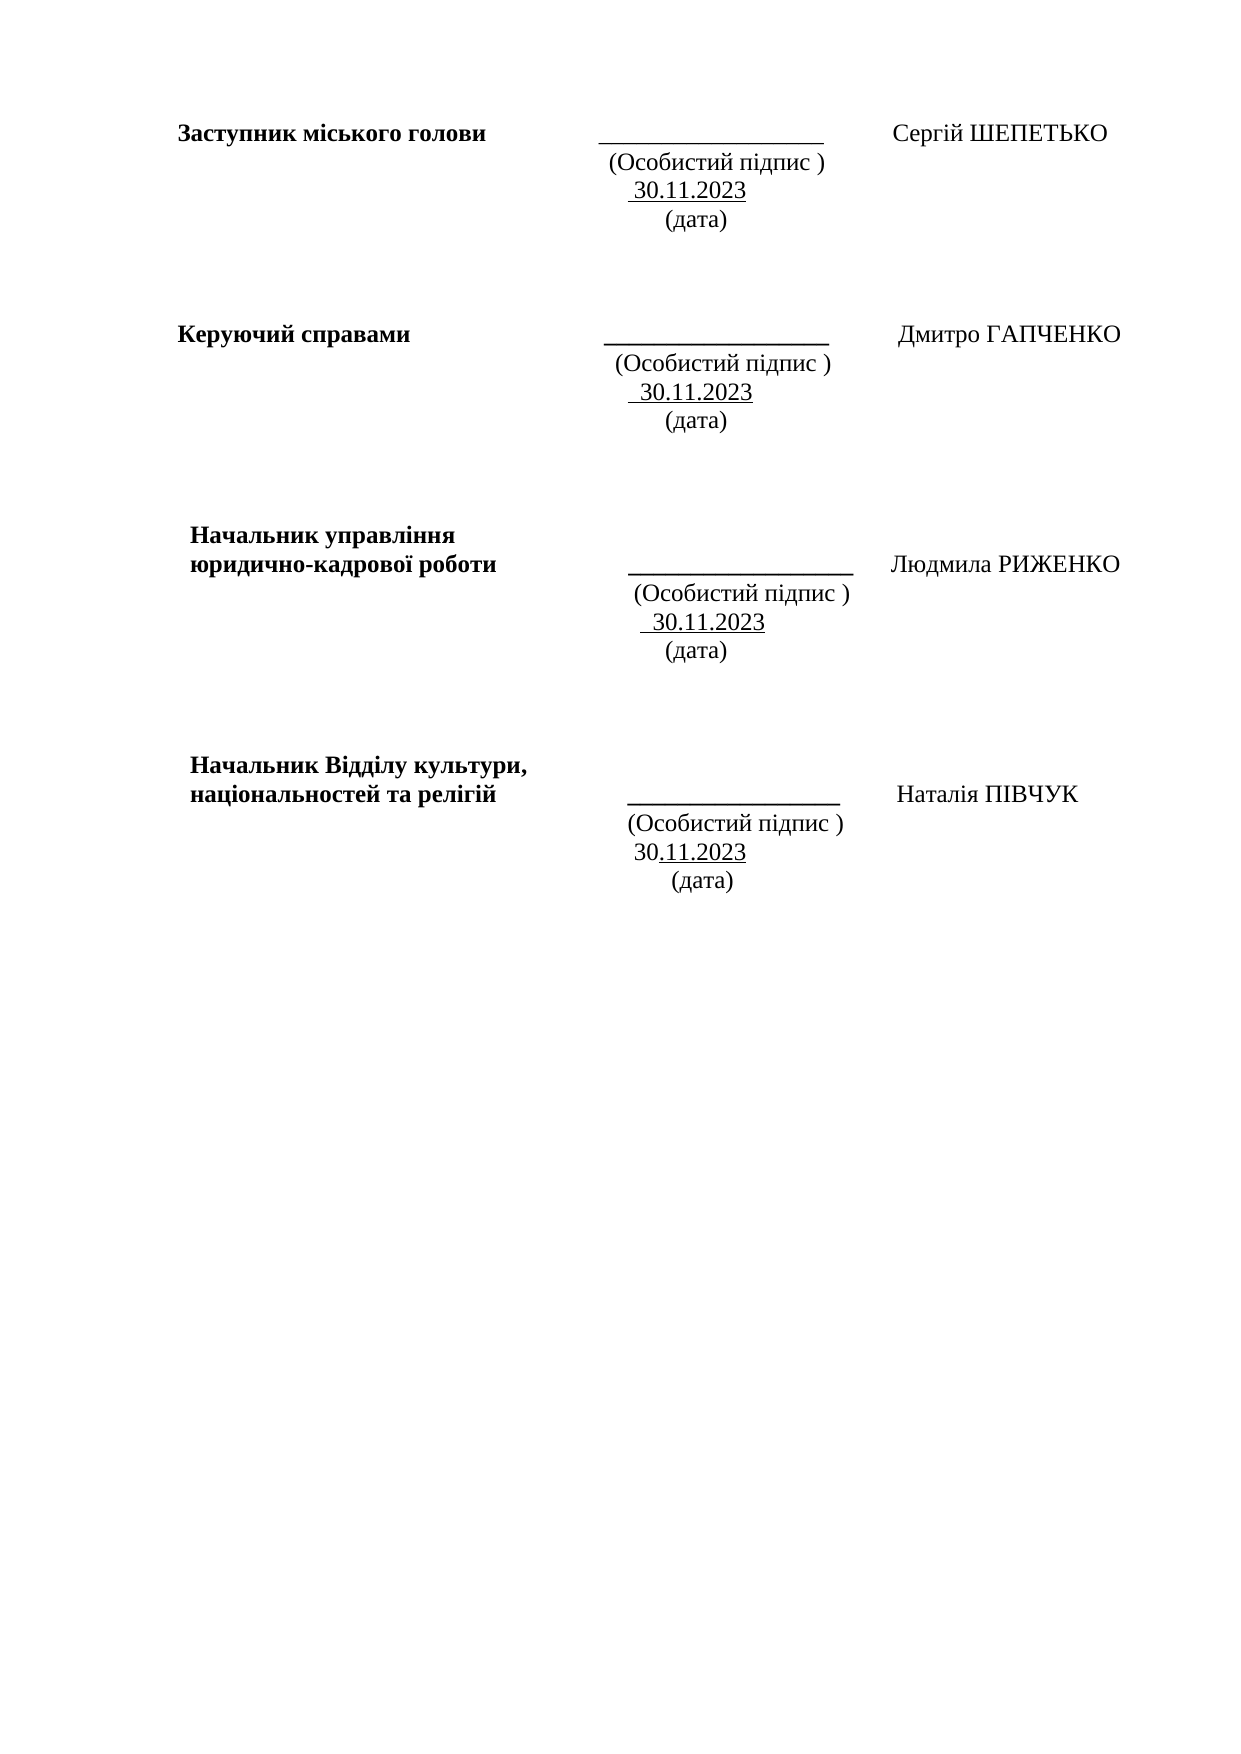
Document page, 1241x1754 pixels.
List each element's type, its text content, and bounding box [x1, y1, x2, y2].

text Керуючий справами __________________ Дмитро ГАПЧЕНКО [177, 319, 1152, 348]
text (дата) [177, 866, 1152, 894]
text юридично-кадрової роботи __________________ Людмила РИЖЕНКО [177, 549, 1152, 578]
text (Особистий підпис ) [177, 578, 1152, 607]
text Начальник управління [177, 521, 1152, 549]
text 30.11.2023 [177, 607, 1152, 636]
text (дата) [177, 204, 1152, 233]
text 30.11.2023 [177, 377, 1152, 406]
text (Особистий підпис ) [177, 147, 1152, 176]
text національностей та релігій _________________ Наталія ПІВЧУК [177, 779, 1152, 808]
text (дата) [177, 406, 1152, 434]
text (дата) [177, 636, 1152, 664]
text 30.11.2023 [177, 176, 1152, 204]
text 30.11.2023 [177, 837, 1152, 866]
text Заступник міського голови __________________ Сергій ШЕПЕТЬКО [177, 118, 1152, 147]
text (Особистий підпис ) [177, 808, 1152, 837]
text (Особистий підпис ) [177, 348, 1152, 377]
text Начальник Відділу культури, [177, 751, 1152, 779]
